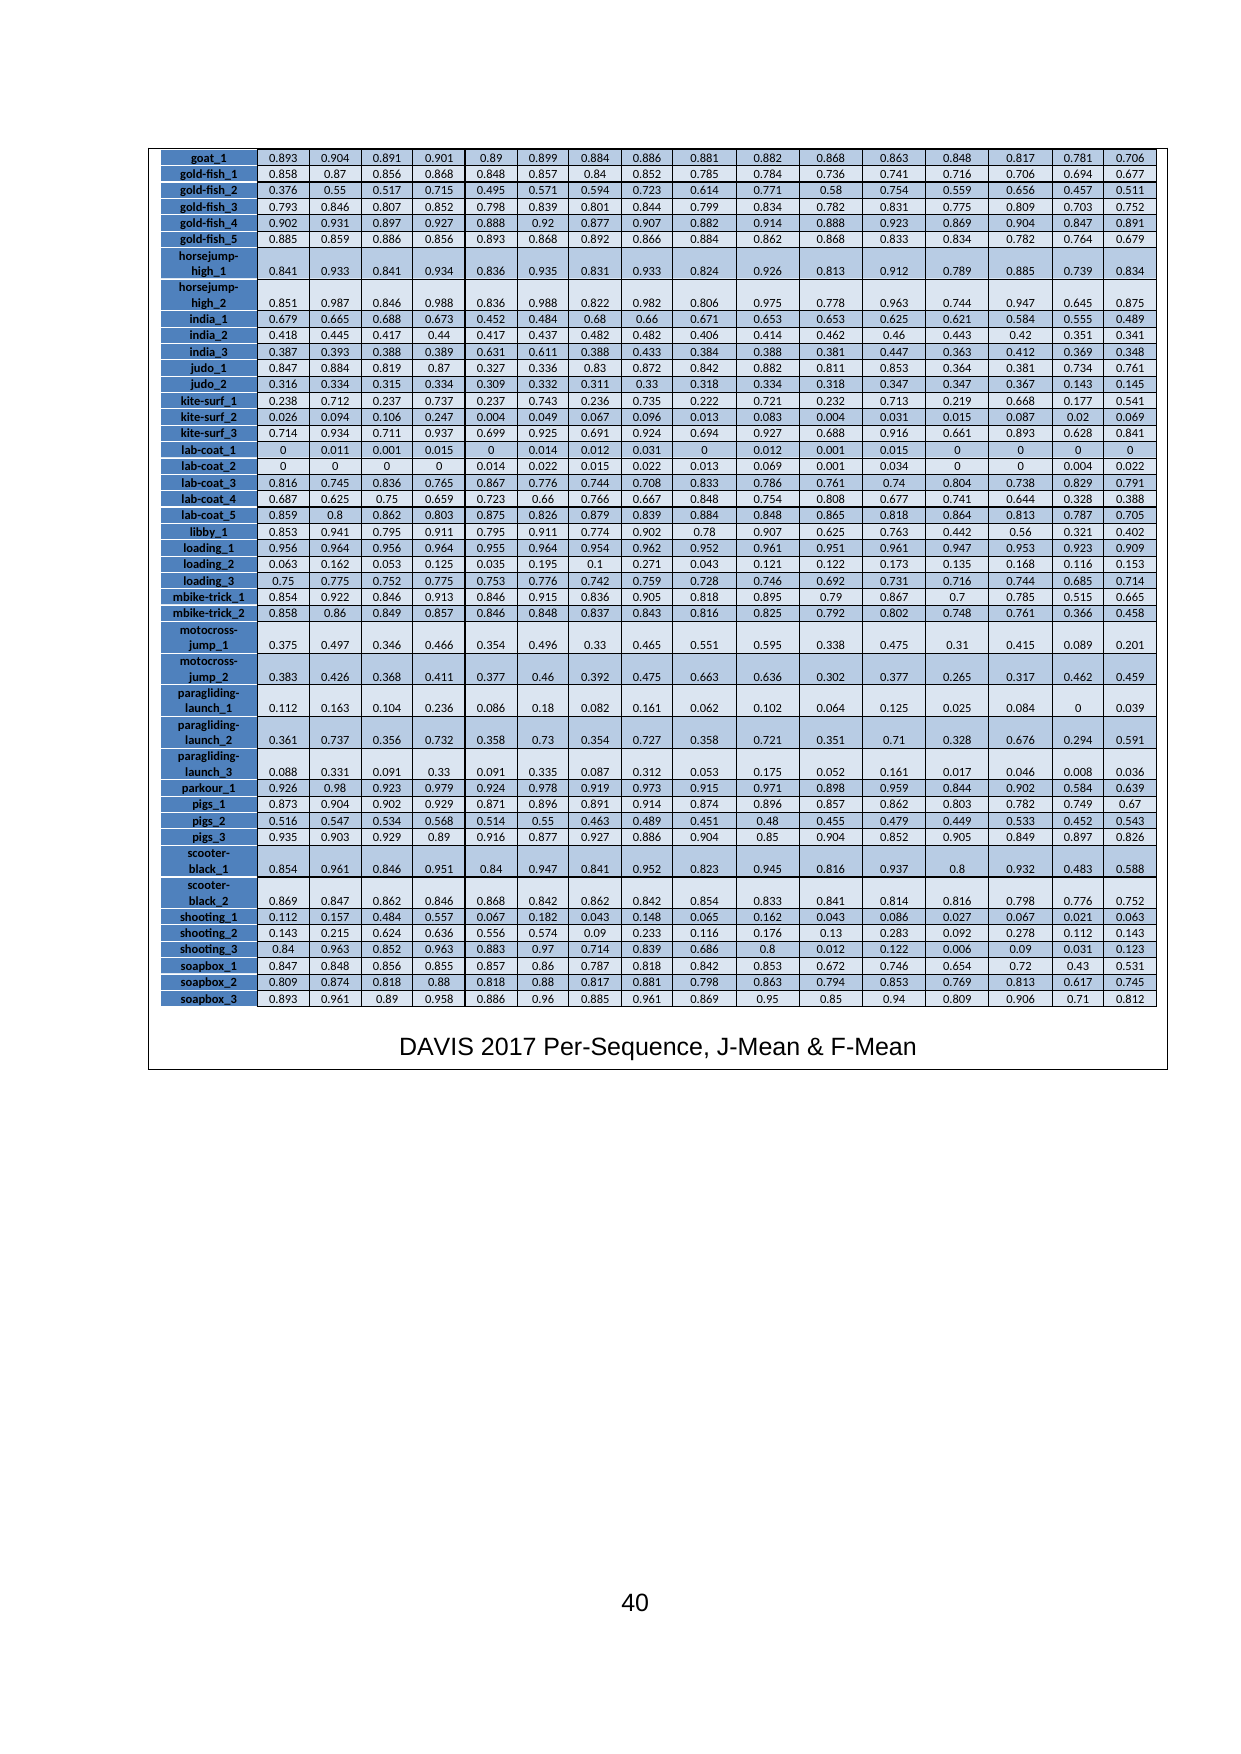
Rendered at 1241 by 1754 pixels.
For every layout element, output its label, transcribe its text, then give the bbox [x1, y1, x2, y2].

table_cell DAVIS 2017 Per-Sequence, J-Mean & F-Mean [149, 149, 1167, 1068]
